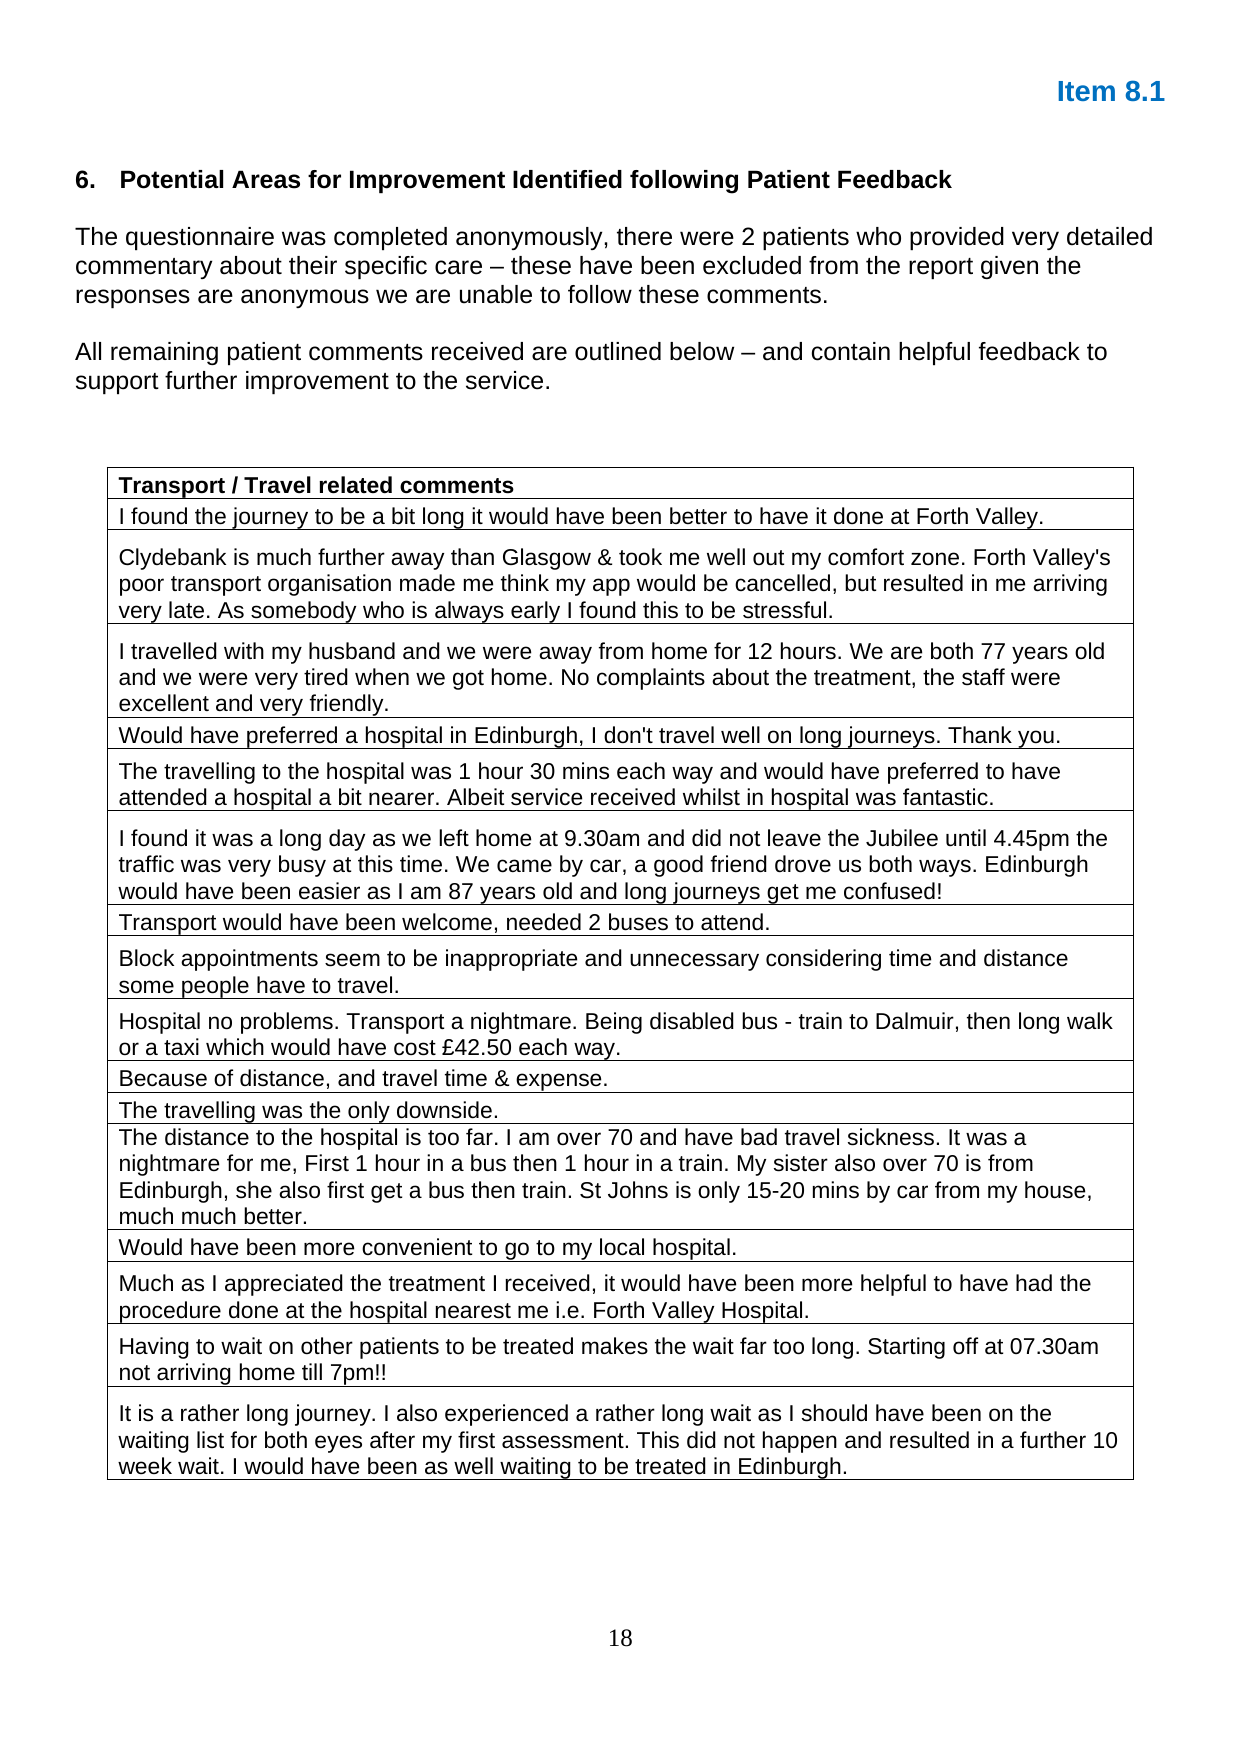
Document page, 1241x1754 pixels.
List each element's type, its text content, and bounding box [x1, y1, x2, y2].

table_cell The travelling to the hospital was 1 hour 30 mins each way and would have preferred to have attended a hospital a bit nearer. Albeit service received whilst in hospital was fantastic. [108, 749, 1133, 810]
table_header Transport / Travel related comments [108, 468, 1133, 498]
table_cell I found the journey to be a bit long it would have been better to have it done at Forth Valley. [108, 499, 1133, 529]
table_cell Would have preferred a hospital in Edinburgh, I don't travel well on long journeys. Thank you. [108, 718, 1133, 748]
table_cell The travelling was the only downside. [108, 1093, 1133, 1123]
table_cell Transport would have been welcome, needed 2 buses to attend. [108, 905, 1133, 935]
table_cell It is a rather long journey. I also experienced a rather long wait as I should have been on the waiting list for both eyes after my first assessment. This did not happen and resulted in a further 10 week wait. I would have been as well waiting to be treated in Edinburgh. [108, 1387, 1133, 1479]
table_cell Would have been more convenient to go to my local hospital. [108, 1230, 1133, 1261]
table_cell Hospital no problems. Transport a nightmare. Being disabled bus - train to Dalmuir, then long walk or a taxi which would have cost £42.50 each way. [108, 999, 1133, 1060]
table_cell I travelled with my husband and we were away from home for 12 hours. We are both 77 years old and we were very tired when we got home. No complaints about the treatment, the staff were excellent and very friendly. [108, 624, 1133, 717]
table_cell I found it was a long day as we left home at 9.30am and did not leave the Jubilee until 4.45pm the traffic was very busy at this time. We came by car, a good friend drove us both ways. Edinburgh would have been easier as I am 87 years old and long journeys get me confused! [108, 811, 1133, 904]
list All remaining patient comments received are outlined below – and contain helpful feedback to support further improvement to the service. [75, 337, 1165, 395]
table_cell Block appointments seem to be inappropriate and unnecessary considering time and distance some people have to travel. [108, 936, 1133, 998]
table_cell Much as I appreciated the treatment I received, it would have been more helpful to have had the procedure done at the hospital nearest me i.e. Forth Valley Hospital. [108, 1262, 1133, 1323]
table_cell Having to wait on other patients to be treated makes the wait far too long. Starting off at 07.30am not arriving home till 7pm!! [108, 1324, 1133, 1386]
list Potential Areas for Improvement Identified following Patient Feedback [75, 165, 1165, 193]
table_cell Because of distance, and travel time & expense. [108, 1061, 1133, 1092]
text The questionnaire was completed anonymously, there were 2 patients who provided very detailed commentary about their specific care – these have been excluded from the report given the responses are anonymous we are unable to follow these comments. [75, 222, 1165, 308]
table_cell The distance to the hospital is too far. I am over 70 and have bad travel sickness. It was a nightmare for me, First 1 hour in a bus then 1 hour in a train. My sister also over 70 is from Edinburgh, she also first get a bus then train. St Johns is only 15-20 mins by car from my house, much much better. [108, 1124, 1133, 1229]
table_cell Clydebank is much further away than Glasgow & took me well out my comfort zone. Forth Valley's poor transport organisation made me think my app would be cancelled, but resulted in me arriving very late. As somebody who is always early I found this to be stressful. [108, 530, 1133, 623]
